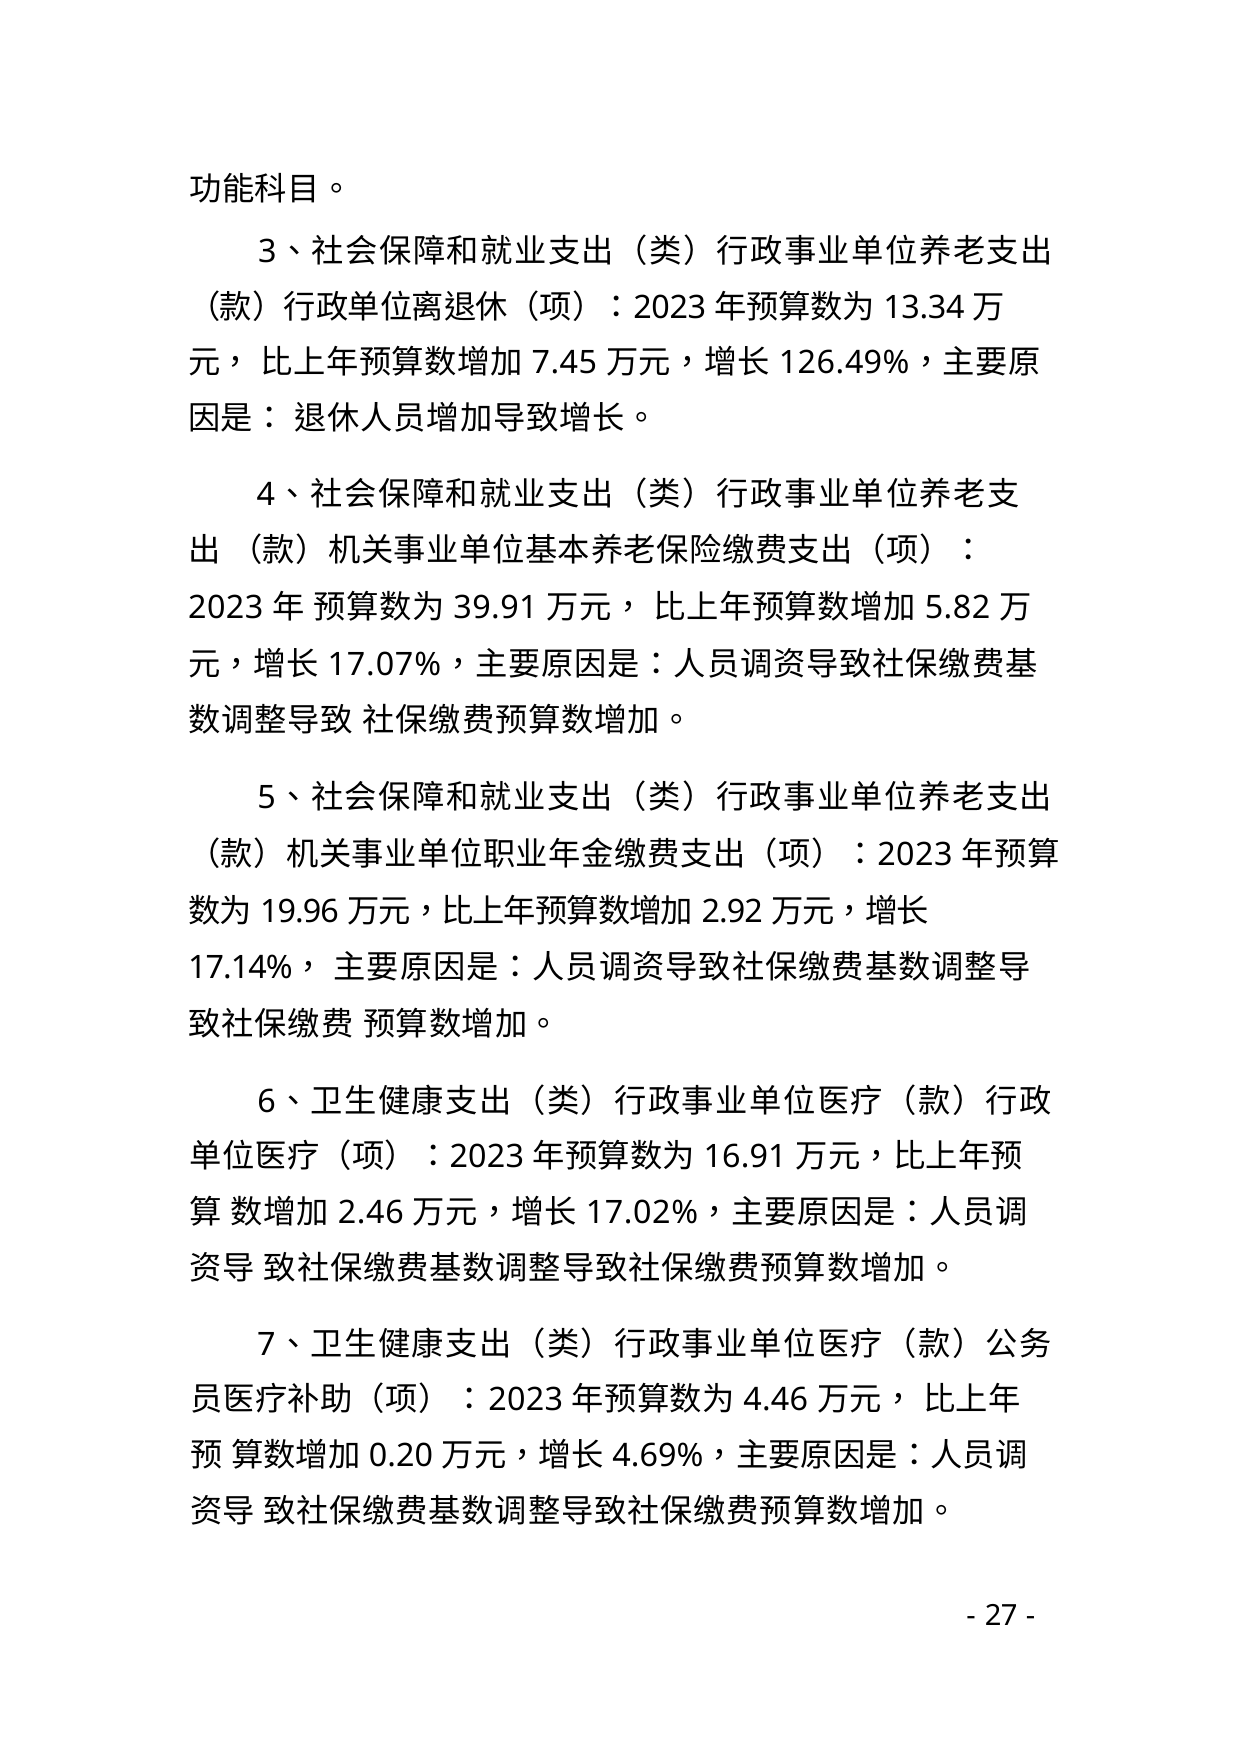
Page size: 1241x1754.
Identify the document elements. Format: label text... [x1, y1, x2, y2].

text 3、社会保障和就业支出（类）行政事业单位养老支出 （款）行政单位离退休（项）：2023 年预算数为 13.34 万元， 比上年预算数增加 7.45 万元，增长 126.49%，主要原因是： 退休人员增加导致增长。 [188, 228, 1062, 439]
text 6、卫生健康支出（类）行政事业单位医疗（款）行政 单位医疗（项）：2023 年预算数为 16.91 万元，比上年预算 数增加 2.46 万元，增长 17.02%，主要原因是：人员调资导 致社保缴费基数调整导致社保缴费预算数增加。 [189, 1078, 1053, 1289]
text 5、社会保障和就业支出（类）行政事业单位养老支出 （款）机关事业单位职业年金缴费支出（项）：2023 年预算 数为 19.96 万元，比上年预算数增加 2.92 万元，增长 17.14%， 主要原因是：人员调资导致社保缴费基数调整导致社保缴费 预算数增加。 [188, 774, 1062, 1045]
text 功能科目。 [189, 168, 1062, 209]
text 7、卫生健康支出（类）行政事业单位医疗（款）公务 员医疗补助（项）：2023 年预算数为 4.46 万元， 比上年预 算数增加 0.20 万元，增长 4.69%，主要原因是：人员调资导 致社保缴费基数调整导致社保缴费预算数增加。 [190, 1321, 1053, 1532]
text 4、社会保障和就业支出（类）行政事业单位养老支出 （款）机关事业单位基本养老保险缴费支出（项）：2023 年 预算数为 39.91 万元， 比上年预算数增加 5.82 万元，增长 17.07%，主要原因是：人员调资导致社保缴费基数调整导致 社保缴费预算数增加。 [188, 471, 1053, 741]
